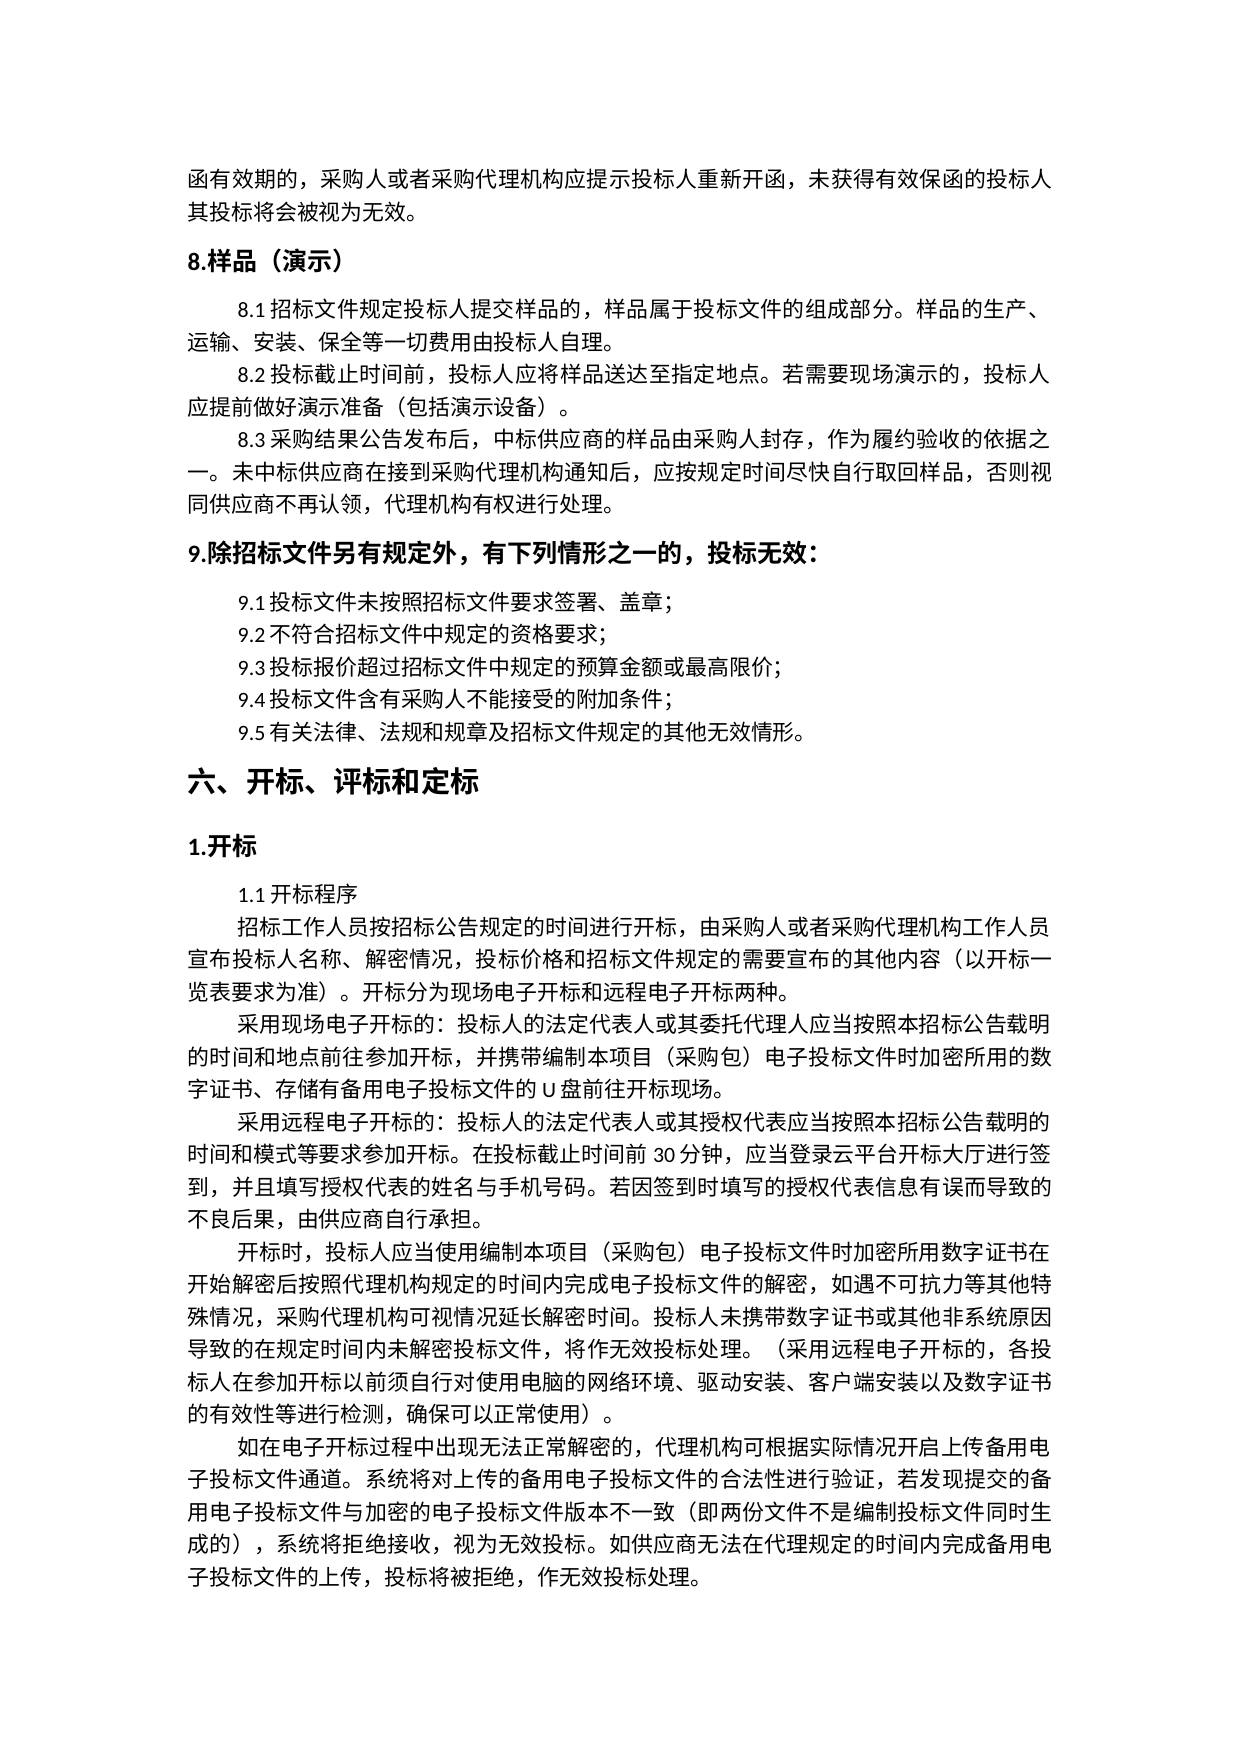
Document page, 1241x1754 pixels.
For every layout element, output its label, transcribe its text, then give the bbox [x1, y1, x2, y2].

text 六、开标、评标和定标 [187, 747, 1053, 812]
text 采用现场电子开标的：投标人的法定代表人或其委托代理人应当按照本招标公告载明的时间和地点前往参加开标，并携带编制本项目（采购包）电子投标文件时加密所用的数字证书、存储有备用电子投标文件的U盘前往开标现场。 [187, 1007, 1053, 1104]
text 1.1 开标程序 [187, 877, 1053, 909]
text 9.3投标报价超过招标文件中规定的预算金额或最高限价； [187, 649, 1053, 682]
text 8.2投标截止时间前，投标人应将样品送达至指定地点。若需要现场演示的，投标人应提前做好演示准备（包括演示设备）。 [187, 357, 1053, 422]
text 8.样品（演示） [187, 227, 1053, 292]
text 1.开标 [187, 812, 1053, 877]
text 9.5有关法律、法规和规章及招标文件规定的其他无效情形。 [187, 714, 1053, 747]
text 如在电子开标过程中出现无法正常解密的，代理机构可根据实际情况开启上传备用电子投标文件通道。系统将对上传的备用电子投标文件的合法性进行验证，若发现提交的备用电子投标文件与加密的电子投标文件版本不一致（即两份文件不是编制投标文件同时生成的），系统将拒绝接收，视为无效投标。如供应商无法在代理规定的时间内完成备用电子投标文件的上传，投标将被拒绝，作无效投标处理。 [187, 1429, 1053, 1592]
text 采用远程电子开标的：投标人的法定代表人或其授权代表应当按照本招标公告载明的时间和模式等要求参加开标。在投标截止时间前30分钟，应当登录云平台开标大厅进行签到，并且填写授权代表的姓名与手机号码。若因签到时填写的授权代表信息有误而导致的不良后果，由供应商自行承担。 [187, 1104, 1053, 1234]
text 9.2不符合招标文件中规定的资格要求； [187, 617, 1053, 649]
text 9.除招标文件另有规定外，有下列情形之一的，投标无效： [187, 519, 1053, 584]
text 8.1招标文件规定投标人提交样品的，样品属于投标文件的组成部分。样品的生产、运输、安装、保全等一切费用由投标人自理。 [187, 292, 1053, 357]
text 开标时，投标人应当使用编制本项目（采购包）电子投标文件时加密所用数字证书在开始解密后按照代理机构规定的时间内完成电子投标文件的解密，如遇不可抗力等其他特殊情况，采购代理机构可视情况延长解密时间。投标人未携带数字证书或其他非系统原因导致的在规定时间内未解密投标文件，将作无效投标处理。（采用远程电子开标的，各投标人在参加开标以前须自行对使用电脑的网络环境、驱动安装、客户端安装以及数字证书的有效性等进行检测，确保可以正常使用）。 [187, 1234, 1053, 1429]
text 9.4投标文件含有采购人不能接受的附加条件； [187, 682, 1053, 714]
text 招标工作人员按招标公告规定的时间进行开标，由采购人或者采购代理机构工作人员宣布投标人名称、解密情况，投标价格和招标文件规定的需要宣布的其他内容（以开标一览表要求为准）。开标分为现场电子开标和远程电子开标两种。 [187, 909, 1053, 1007]
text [187, 162, 1053, 227]
text 9.1投标文件未按照招标文件要求签署、盖章； [187, 584, 1053, 617]
text 8.3采购结果公告发布后，中标供应商的样品由采购人封存，作为履约验收的依据之一。未中标供应商在接到采购代理机构通知后，应按规定时间尽快自行取回样品，否则视同供应商不再认领，代理机构有权进行处理。 [187, 422, 1053, 519]
